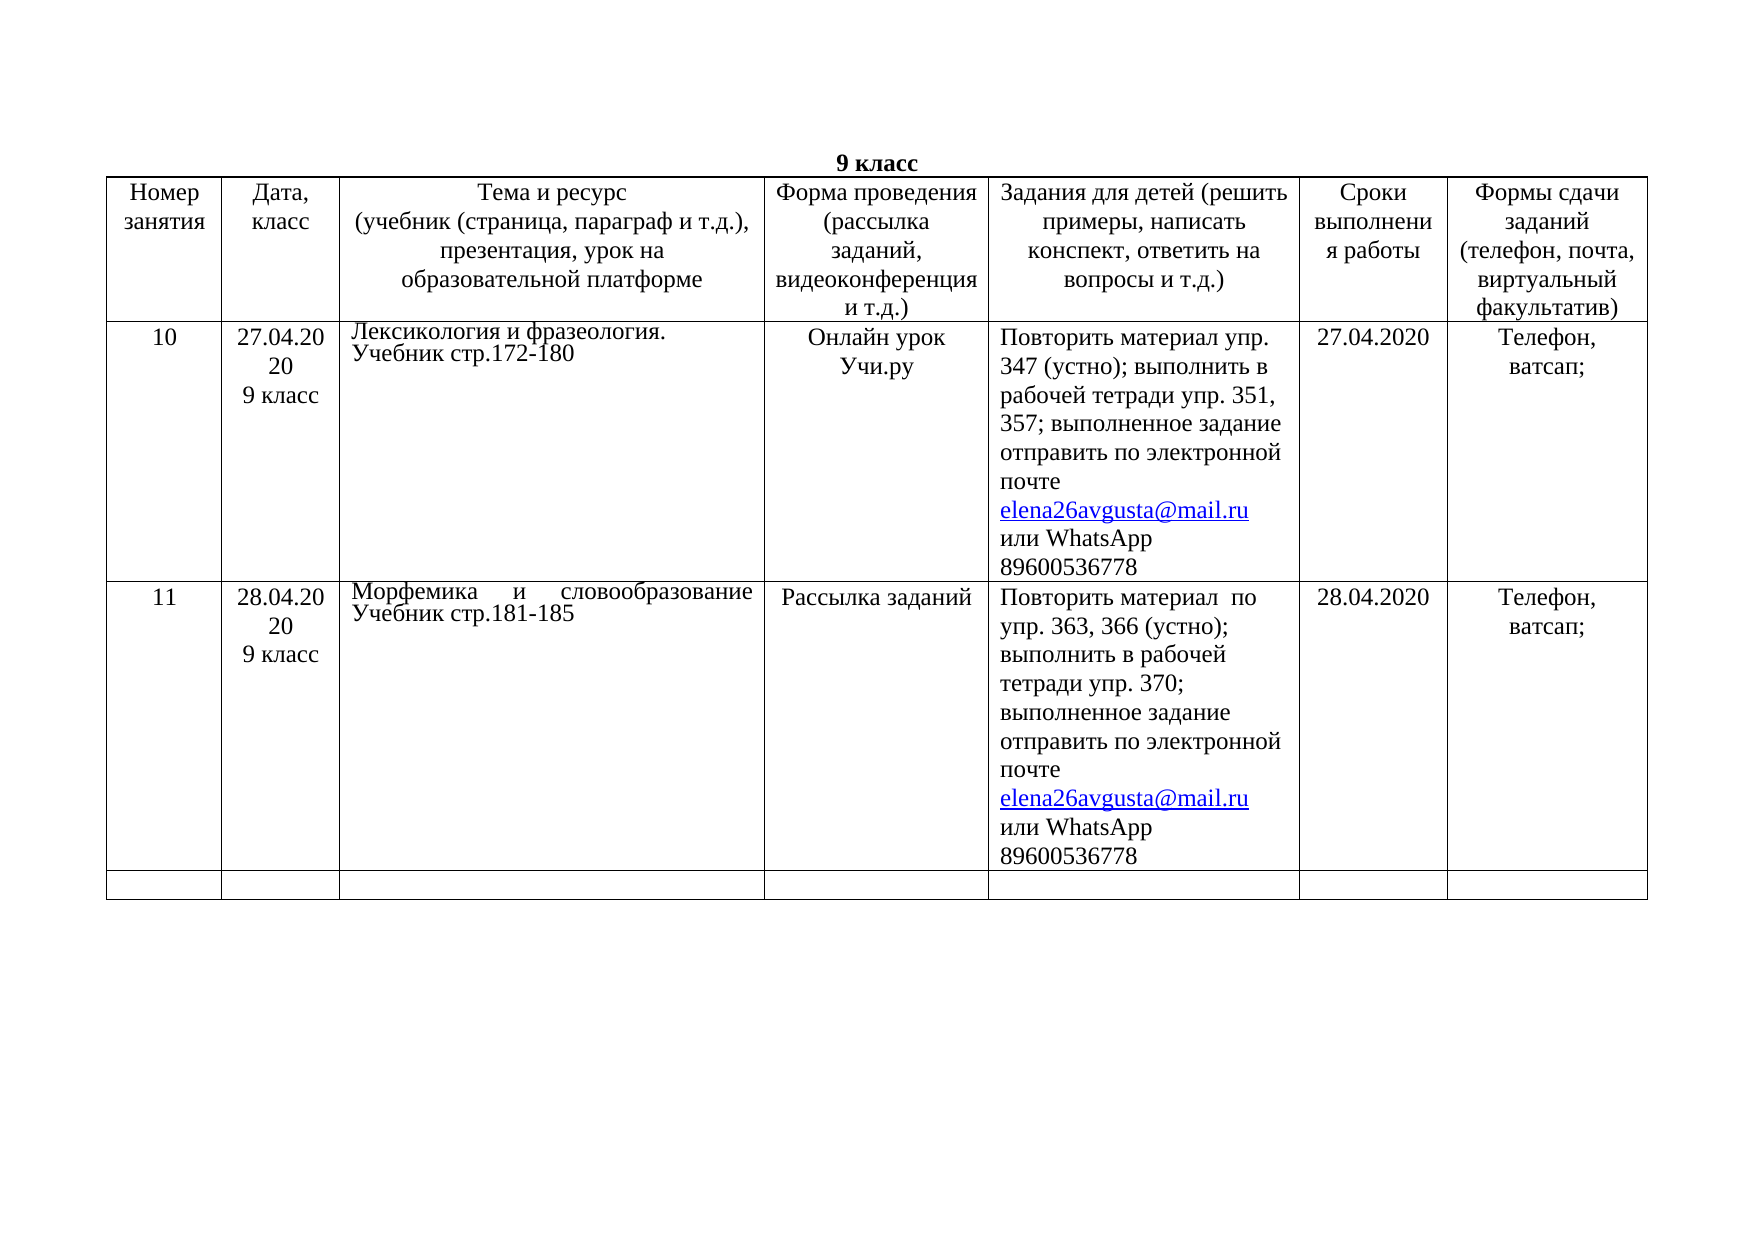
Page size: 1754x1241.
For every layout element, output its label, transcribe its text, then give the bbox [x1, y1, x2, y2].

table_cell Морфемика и словообразование Учебник стр.181-185 [340, 582, 764, 869]
text 9 класс [118, 148, 1636, 176]
table_cell 10 [107, 322, 221, 581]
table_cell [222, 871, 339, 899]
table_cell [1448, 871, 1647, 899]
table_header Сроки выполнения работы [1300, 178, 1447, 321]
table_cell 11 [107, 582, 221, 869]
table_header Тема и ресурс (учебник (страница, параграф и т.д.), презентация, урок на образовательной платформе [340, 178, 764, 321]
table_cell [765, 871, 988, 899]
table_cell 27.04.2020 [1300, 322, 1447, 581]
table_cell [989, 871, 1299, 899]
table_cell [1300, 871, 1447, 899]
table_header Форма проведения (рассылка заданий, видеоконференция и т.д.) [765, 178, 988, 321]
table_cell [107, 871, 221, 899]
table_cell Повторить материал по упр. 363, 366 (устно); выполнить в рабочей тетради упр. 370; выполненное задание отправить по электронной почте elena26avgusta@mail.ru или WhatsApp 89600536778 [989, 582, 1299, 869]
table_cell Онлайн урок Учи.ру [765, 322, 988, 581]
table_cell 28.04.2020 [1300, 582, 1447, 869]
table_header Номер занятия [107, 178, 221, 321]
table_header Задания для детей (решить примеры, написать конспект, ответить на вопросы и т.д.) [989, 178, 1299, 321]
table_header Дата, класс [222, 178, 339, 321]
table_cell 27.04.2020 9 класс [222, 322, 339, 581]
table_cell Рассылка заданий [765, 582, 988, 869]
table_cell [340, 871, 764, 899]
table_cell Лексикология и фразеология. Учебник стр.172-180 [340, 322, 764, 581]
table_cell Телефон, ватсап; [1448, 582, 1647, 869]
table_cell 28.04.2020 9 класс [222, 582, 339, 869]
table_header Формы сдачи заданий (телефон, почта, виртуальный факультатив) [1448, 178, 1647, 321]
table_cell Повторить материал упр. 347 (устно); выполнить в рабочей тетради упр. 351, 357; выполненное задание отправить по электронной почте elena26avgusta@mail.ru или WhatsApp 89600536778 [989, 322, 1299, 581]
table_cell Телефон, ватсап; [1448, 322, 1647, 581]
